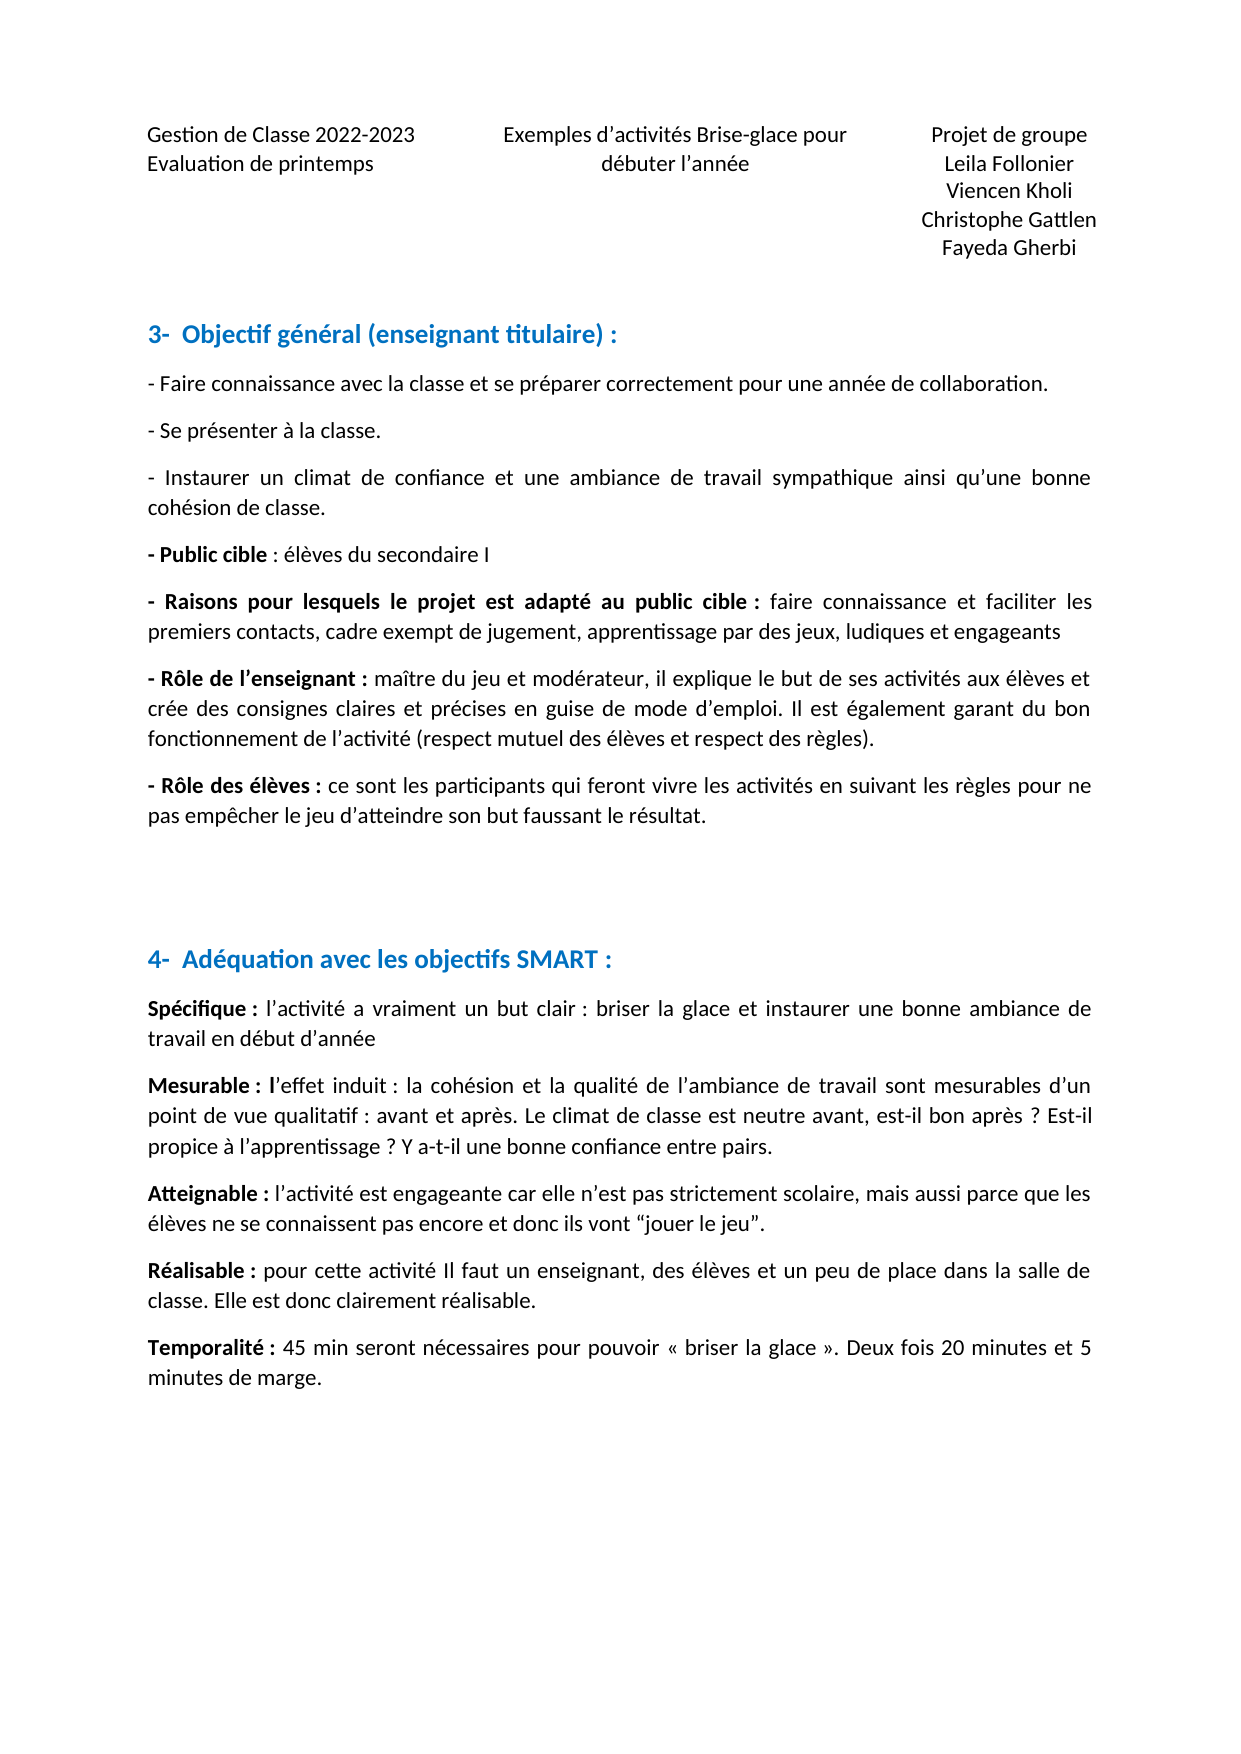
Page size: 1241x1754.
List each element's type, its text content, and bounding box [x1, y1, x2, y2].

text 3- Objectif général (enseignant titulaire) : [148, 317, 1093, 350]
text - Rôle de l’enseignant : maître du jeu et modérateur, il explique le but de ses activités aux élèves et crée des consignes claires et précises en guise de mode d’emploi. Il est également garant du bon fonctionnement de l’activité (respect mutuel des élèves et respect des règles). [148, 664, 1093, 752]
text - Raisons pour lesquels le projet est adapté au public cible : faire connaissance et faciliter les premiers contacts, cadre exempt de jugement, apprentissage par des jeux, ludiques et engageants [148, 587, 1093, 645]
text Spécifique : l’activité a vraiment un but clair : briser la glace et instaurer une bonne ambiance de travail en début d’année [148, 994, 1093, 1052]
text Mesurable : l’effet induit : la cohésion et la qualité de l’ambiance de travail sont mesurables d’un point de vue qualitatif : avant et après. Le climat de classe est neutre avant, est-il bon après ? Est-il propice à l’apprentissage ? Y a-t-il une bonne confiance entre pairs. [148, 1071, 1093, 1160]
text Temporalité : 45 min seront nécessaires pour pouvoir « briser la glace ». Deux fois 20 minutes et 5 minutes de marge. [148, 1333, 1093, 1391]
text - Public cible : élèves du secondaire I [148, 540, 1093, 568]
text - Rôle des élèves : ce sont les participants qui feront vivre les activités en suivant les règles pour ne pas empêcher le jeu d’atteindre son but faussant le résultat. [148, 771, 1093, 829]
text - Instaurer un climat de confiance et une ambiance de travail sympathique ainsi qu’une bonne cohésion de classe. [148, 463, 1093, 521]
text Atteignable : l’activité est engageante car elle n’est pas strictement scolaire, mais aussi parce que les élèves ne se connaissent pas encore et donc ils vont “jouer le jeu”. [148, 1179, 1093, 1237]
text - Faire connaissance avec la classe et se préparer correctement pour une année de collaboration. [148, 369, 1093, 397]
text Réalisable : pour cette activité Il faut un enseignant, des élèves et un peu de place dans la salle de classe. Elle est donc clairement réalisable. [148, 1256, 1093, 1314]
text - Se présenter à la classe. [148, 416, 1093, 444]
text 4- Adéquation avec les objectifs SMART : [148, 942, 1093, 975]
